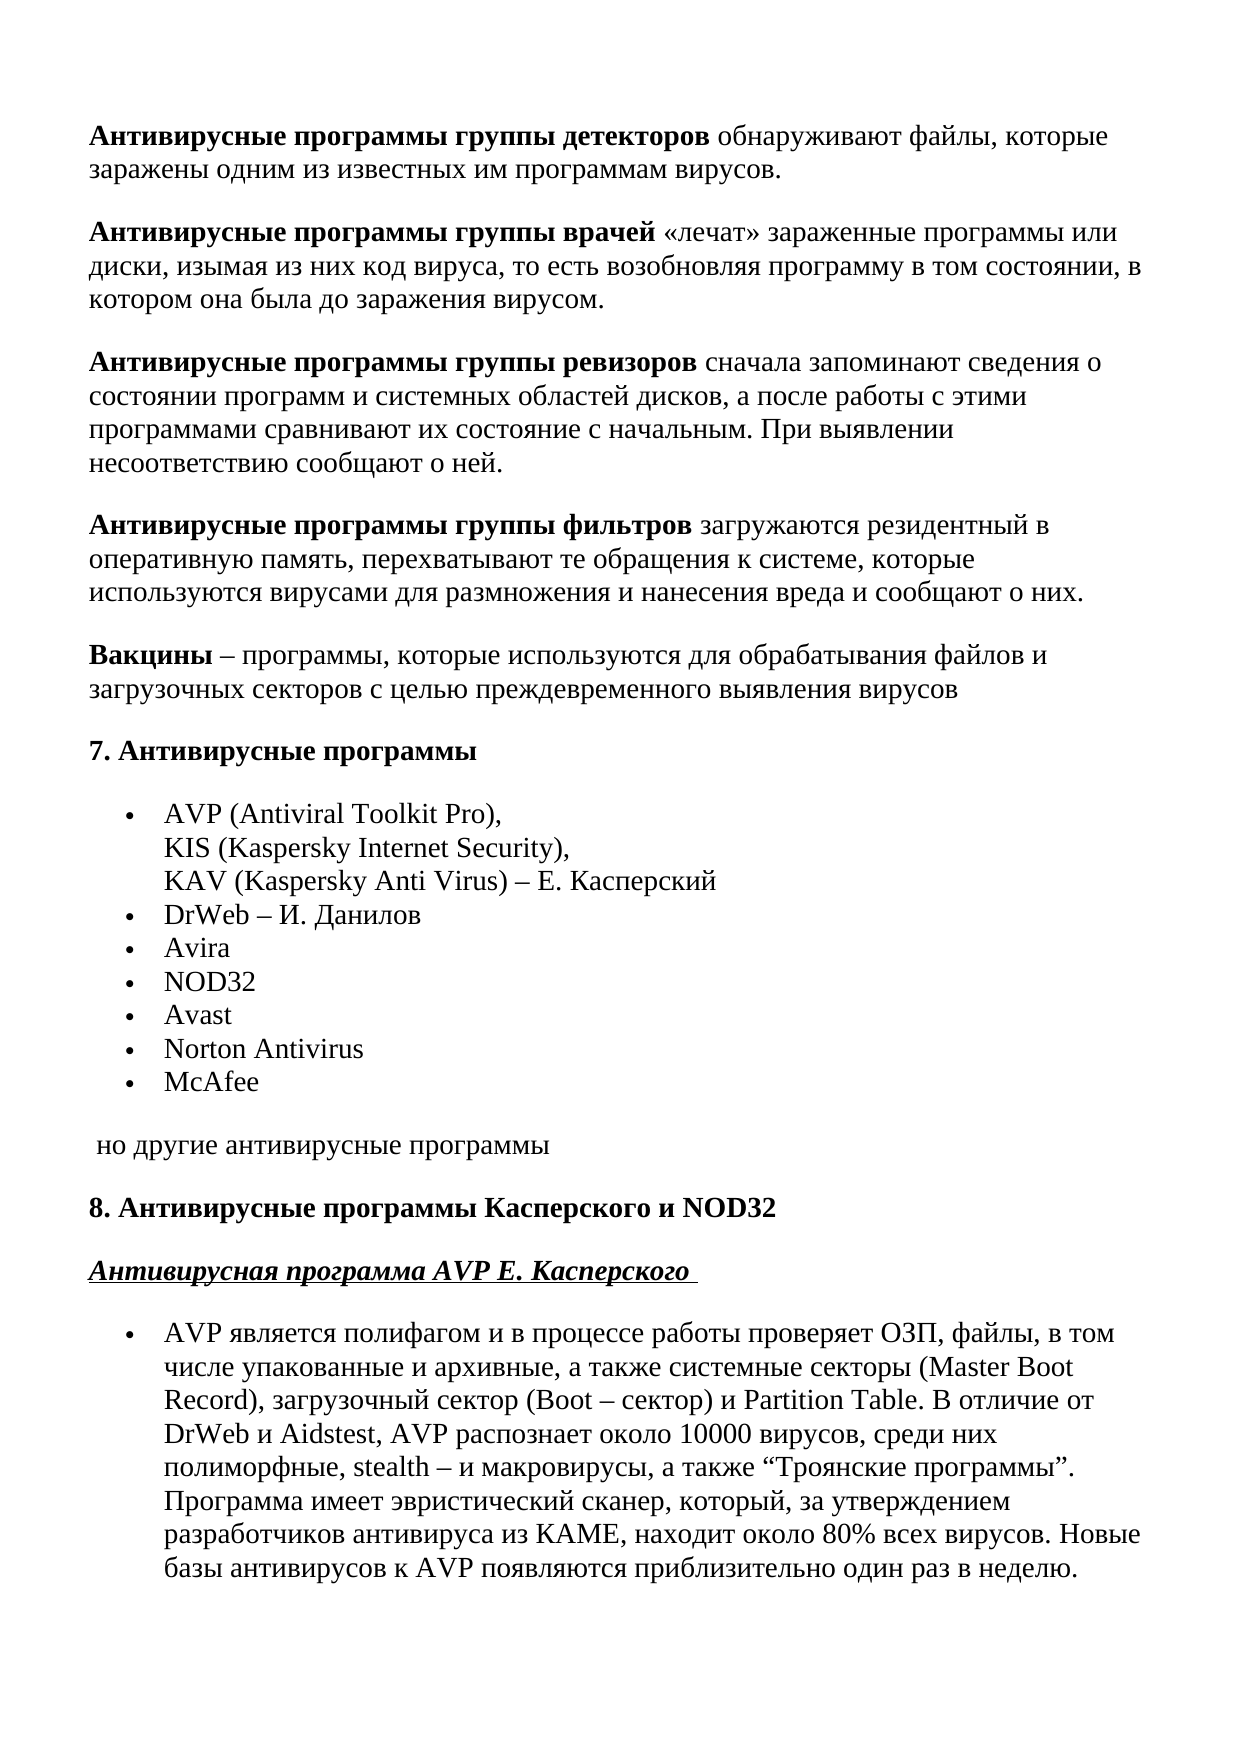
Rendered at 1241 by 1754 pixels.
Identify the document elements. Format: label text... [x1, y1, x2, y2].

text Антивирусные программы группы врачей «лечат» зараженные программы или диски, изымая из них код вируса, то есть возобновляя программу в том состоянии, в котором она была до заражения вирусом. [89, 214, 1152, 315]
list McAfee [126, 1064, 1152, 1098]
list Norton Antivirus [126, 1031, 1152, 1064]
list Avast [126, 997, 1152, 1031]
text Антивирусные программы группы фильтров загружаются резидентный в оперативную память, перехватывают те обращения к системе, которые используются вирусами для размножения и нанесения вреда и сообщают о них. [89, 507, 1152, 608]
text 8. Антивирусные программы Касперского и NOD32 [89, 1190, 1152, 1223]
list AVP (Antiviral Toolkit Pro), KIS (Kaspersky Internet Security), KAV (Kaspersky Anti Virus) – Е. Касперский [126, 796, 1152, 897]
text Антивирусные программы группы детекторов обнаруживают файлы, которые заражены одним из известных им программам вирусов. [89, 118, 1152, 185]
list DrWeb – И. Данилов [126, 897, 1152, 930]
text Антивирусная программа AVP Е. Касперского [89, 1253, 1152, 1286]
list AVP является полифагом и в процессе работы проверяет ОЗП, файлы, в том числе упакованные и архивные, а также системные секторы (Master Boot Record), загрузочный сектор (Boot – сектор) и Partition Table. В отличие от DrWeb и Aidstest, AVP распознает около 10000 вирусов, среди них полиморфные, stealth – и макровирусы, а также “Троянские программы”. Программа имеет эвристический сканер, который, за утверждением разработчиков антивируса из КАМЕ, находит около 80% всех вирусов. Новые базы антивирусов к AVP появляются приблизительно один раз в неделю. [126, 1315, 1152, 1584]
list NOD32 [126, 964, 1152, 997]
text но другие антивирусные программы [89, 1127, 1152, 1161]
text 7. Антивирусные программы [89, 733, 1152, 767]
list Avira [126, 930, 1152, 964]
text Антивирусные программы группы ревизоров сначала запоминают сведения о состоянии программ и системных областей дисков, а после работы с этими программами сравнивают их состояние с начальным. При выявлении несоответствию сообщают о ней. [89, 344, 1152, 478]
text Вакцины – программы, которые используются для обрабатывания файлов и загрузочных секторов с целью преждевременного выявления вирусов [89, 637, 1152, 704]
